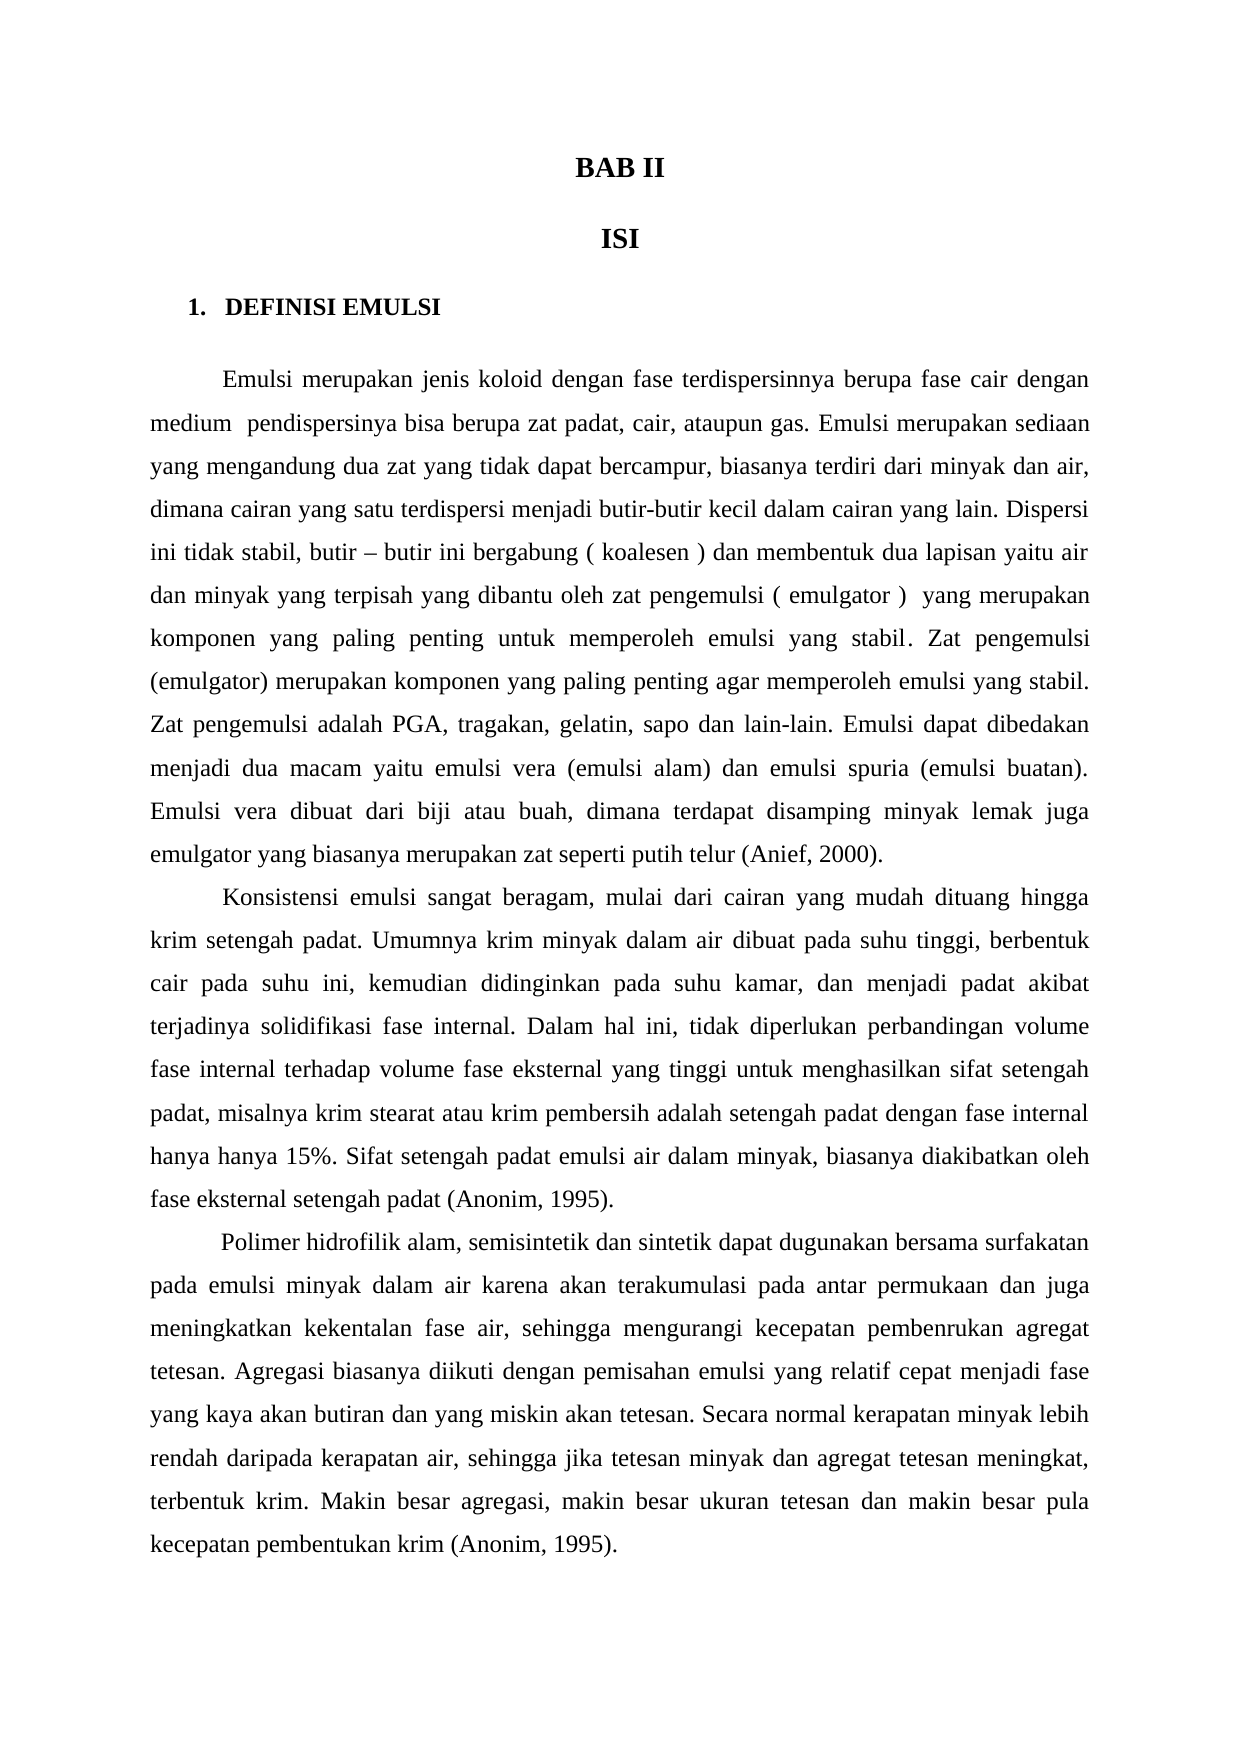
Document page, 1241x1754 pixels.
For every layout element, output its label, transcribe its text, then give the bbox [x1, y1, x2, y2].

text BAB II [150, 150, 1090, 183]
text Konsistensi emulsi sangat beragam, mulai dari cairan yang mudah dituang hingga krim setengah padat. Umumnya krim minyak dalam air dibuat pada suhu tinggi, berbentuk cair pada suhu ini, kemudian didinginkan pada suhu kamar, dan menjadi padat akibat terjadinya solidifikasi fase internal. Dalam hal ini, tidak diperlukan perbandingan volume fase internal terhadap volume fase eksternal yang tinggi untuk menghasilkan sifat setengah padat, misalnya krim stearat atau krim pembersih adalah setengah padat dengan fase internal hanya hanya 15%. Sifat setengah padat emulsi air dalam minyak, biasanya diakibatkan oleh fase eksternal setengah padat (Anonim, 1995). [150, 882, 1090, 1213]
text Emulsi merupakan jenis koloid dengan fase terdispersinnya berupa fase cair dengan medium pendispersinya bisa berupa zat padat, cair, ataupun gas. Emulsi merupakan sediaan yang mengandung dua zat yang tidak dapat bercampur, biasanya terdiri dari minyak dan air, dimana cairan yang satu terdispersi menjadi butir-butir kecil dalam cairan yang lain. Dispersi ini tidak stabil, butir – butir ini bergabung ( koalesen ) dan membentuk dua lapisan yaitu air dan minyak yang terpisah yang dibantu oleh zat pengemulsi ( emulgator ) yang merupakan komponen yang paling penting untuk memperoleh emulsi yang stabil. Zat pengemulsi (emulgator) merupakan komponen yang paling penting agar memperoleh emulsi yang stabil. Zat pengemulsi adalah PGA, tragakan, gelatin, sapo dan lain-lain. Emulsi dapat dibedakan menjadi dua macam yaitu emulsi vera (emulsi alam) dan emulsi spuria (emulsi buatan). Emulsi vera dibuat dari biji atau buah, dimana terdapat disamping minyak lemak juga emulgator yang biasanya merupakan zat seperti putih telur (Anief, 2000). [150, 364, 1090, 868]
text ISI [150, 221, 1090, 255]
text Polimer hidrofilik alam, semisintetik dan sintetik dapat dugunakan bersama surfakatan pada emulsi minyak dalam air karena akan terakumulasi pada antar permukaan dan juga meningkatkan kekentalan fase air, sehingga mengurangi kecepatan pembenrukan agregat tetesan. Agregasi biasanya diikuti dengan pemisahan emulsi yang relatif cepat menjadi fase yang kaya akan butiran dan yang miskin akan tetesan. Secara normal kerapatan minyak lebih rendah daripada kerapatan air, sehingga jika tetesan minyak dan agregat tetesan meningkat, terbentuk krim. Makin besar agregasi, makin besar ukuran tetesan dan makin besar pula kecepatan pembentukan krim (Anonim, 1995). [150, 1227, 1090, 1558]
list DEFINISI EMULSI [187, 292, 1090, 321]
